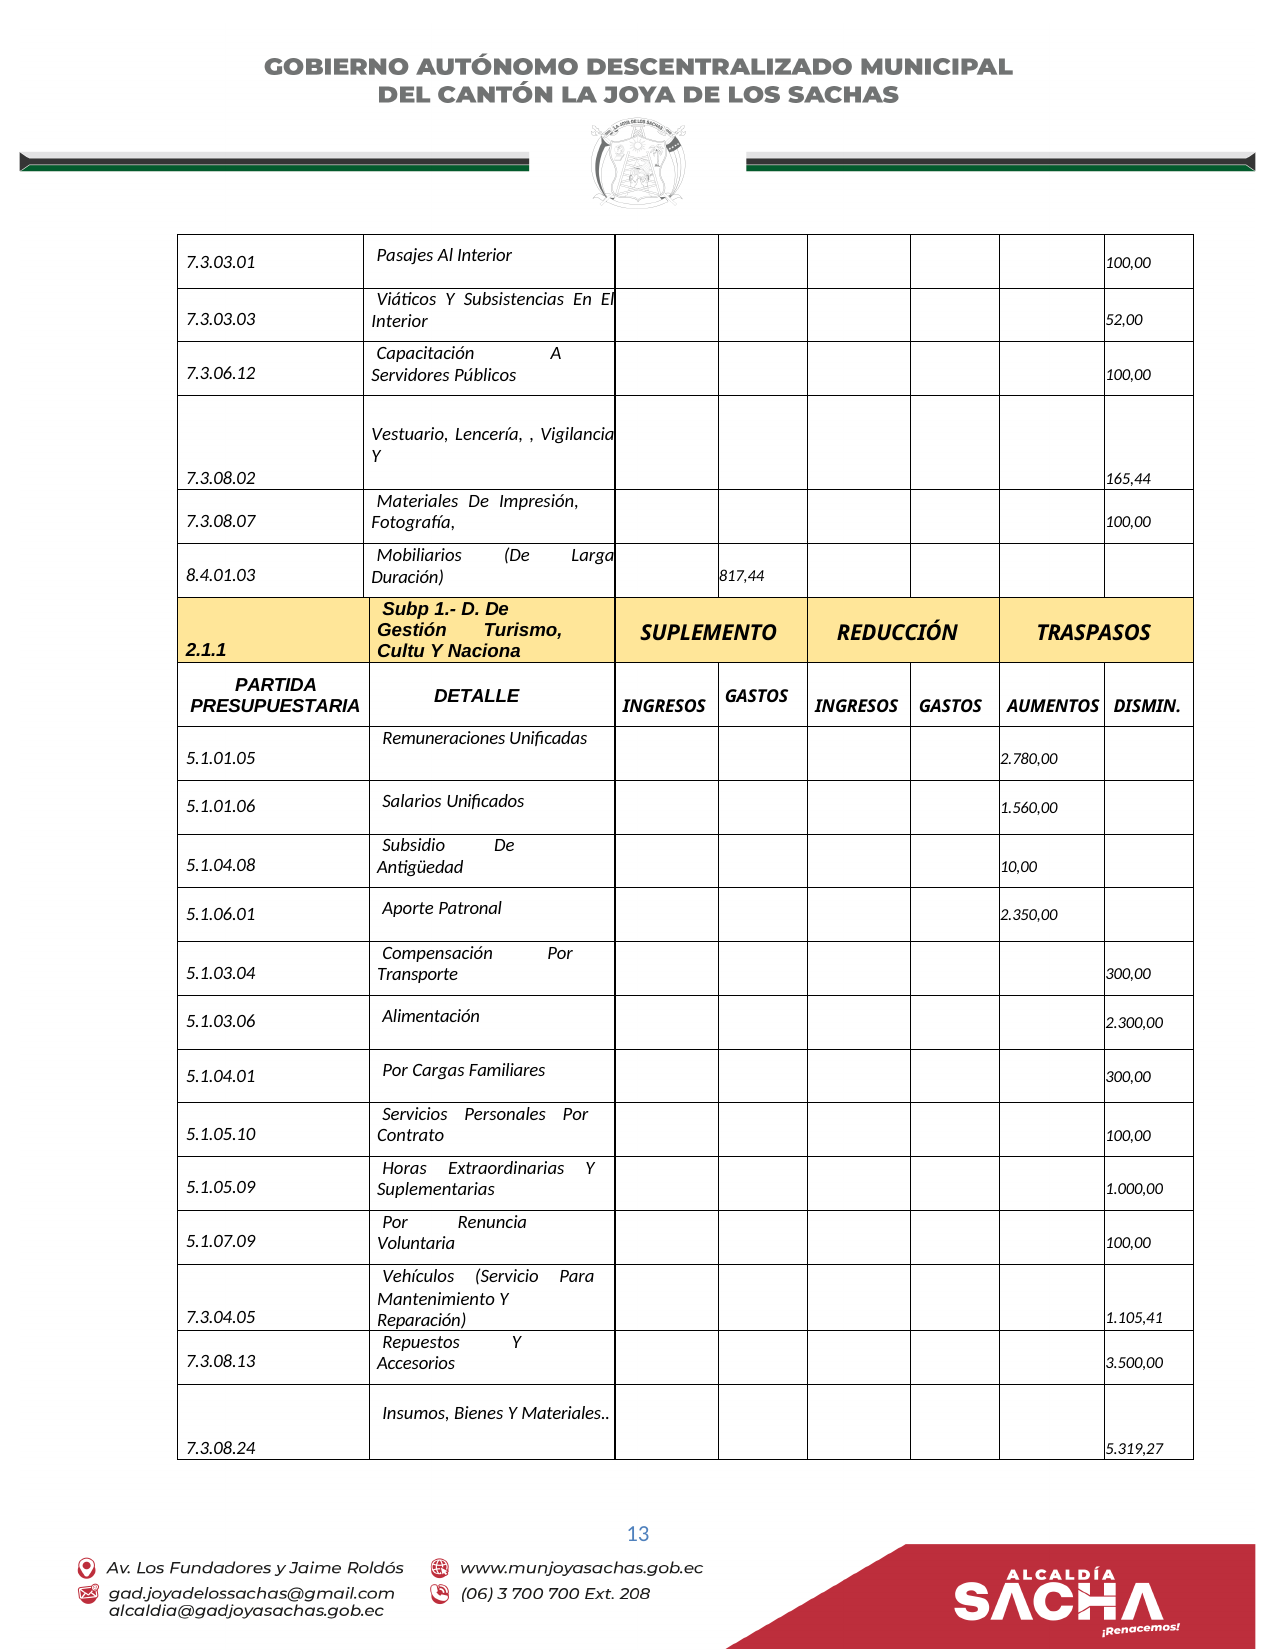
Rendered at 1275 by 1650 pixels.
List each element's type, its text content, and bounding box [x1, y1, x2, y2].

table_cell [911, 996, 999, 1048]
table_cell [616, 727, 718, 780]
table_cell INGRESOS [808, 663, 910, 726]
table_cell [719, 727, 807, 780]
table_cell 3.500,00 [1105, 1331, 1193, 1384]
table_cell [911, 396, 999, 489]
table_cell [808, 888, 910, 941]
table_cell [719, 1050, 807, 1102]
table_cell REDUCCIÓN [808, 598, 999, 662]
table_cell [1000, 544, 1104, 597]
table_cell [616, 835, 718, 887]
table_cell 2.300,00 [1105, 996, 1193, 1048]
table_cell [911, 289, 999, 341]
table_cell [911, 1265, 999, 1330]
table_cell [1000, 996, 1104, 1048]
table_cell [808, 1385, 910, 1459]
table_cell 2.350,00 [1000, 888, 1104, 941]
table_cell [616, 544, 718, 597]
table_cell [808, 1331, 910, 1384]
table_cell [808, 289, 910, 341]
table_cell 1.560,00 [1000, 781, 1104, 833]
table_cell 5.319,27 [1105, 1385, 1193, 1459]
table_cell [1000, 1157, 1104, 1210]
table_cell [719, 942, 807, 995]
table_cell [1000, 942, 1104, 995]
table_cell [719, 888, 807, 941]
table_cell 1.105,41 [1105, 1265, 1193, 1330]
table_cell [1000, 1211, 1104, 1263]
table_cell [911, 1385, 999, 1459]
table_cell 5.1.03.04 [178, 942, 369, 995]
table_cell Compensación Por Transporte [370, 942, 614, 995]
table_cell 7.3.08.13 [178, 1331, 369, 1384]
table_cell Repuestos Y Accesorios [370, 1331, 614, 1384]
table_cell [719, 1103, 807, 1156]
table_cell 100,00 [1105, 1211, 1193, 1263]
table_cell [719, 996, 807, 1048]
table_cell [616, 1385, 718, 1459]
table_cell [808, 235, 910, 287]
table_cell [911, 1211, 999, 1263]
table_cell [616, 1211, 718, 1263]
table_cell [616, 1050, 718, 1102]
table_cell [911, 235, 999, 287]
table_cell 7.3.03.01 [178, 235, 363, 287]
table_cell [1000, 289, 1104, 341]
table_cell Vestuario, Lencería, , Vigilancia Y [364, 396, 614, 489]
table_cell 5.1.05.09 [178, 1157, 369, 1210]
table_cell Por Renuncia Voluntaria [370, 1211, 614, 1263]
table_cell [616, 396, 718, 489]
table_cell [1000, 342, 1104, 395]
table_cell [616, 342, 718, 395]
table_cell 5.1.03.06 [178, 996, 369, 1048]
table_cell [808, 942, 910, 995]
table_cell 100,00 [1105, 235, 1193, 287]
table_cell TRASPASOS [1000, 598, 1193, 662]
table_cell [808, 544, 910, 597]
table_cell 5.1.01.05 [178, 727, 369, 780]
table_cell [616, 888, 718, 941]
table_cell DISMIN. [1105, 663, 1193, 726]
table_cell [808, 727, 910, 780]
table_cell [719, 235, 807, 287]
table_cell [719, 835, 807, 887]
table_cell [911, 544, 999, 597]
table_cell [911, 1331, 999, 1384]
table_cell 8.4.01.03 [178, 544, 363, 597]
table_cell [1105, 727, 1193, 780]
table_cell [719, 289, 807, 341]
table_cell [616, 1265, 718, 1330]
table_cell [911, 1157, 999, 1210]
table_cell [911, 835, 999, 887]
table_cell SUPLEMENTO [616, 598, 807, 662]
table_cell 7.3.06.12 [178, 342, 363, 395]
table_cell 7.3.08.02 [178, 396, 363, 489]
table_cell 1.000,00 [1105, 1157, 1193, 1210]
table_cell [808, 1103, 910, 1156]
table_cell [808, 342, 910, 395]
table_cell Vehículos (Servicio Para Mantenimiento Y Reparación) [370, 1265, 614, 1330]
table_cell [808, 1265, 910, 1330]
table_cell [616, 1331, 718, 1384]
table_cell [1000, 1050, 1104, 1102]
table_cell GASTOS [911, 663, 999, 726]
table_cell 100,00 [1105, 342, 1193, 395]
table_cell 100,00 [1105, 490, 1193, 543]
table_cell Aporte Patronal [370, 888, 614, 941]
table_cell [1105, 835, 1193, 887]
table_cell [1000, 1265, 1104, 1330]
table_cell [616, 1103, 718, 1156]
table_cell [616, 1157, 718, 1210]
table_cell 100,00 [1105, 1103, 1193, 1156]
table_cell 5.1.06.01 [178, 888, 369, 941]
table_cell [719, 1331, 807, 1384]
table_cell [808, 396, 910, 489]
table_cell [616, 490, 718, 543]
table_cell GASTOS [719, 663, 807, 726]
table_cell [719, 781, 807, 833]
table_cell [1000, 396, 1104, 489]
table_cell [911, 1103, 999, 1156]
table_cell [719, 342, 807, 395]
table_cell DETALLE [370, 663, 614, 726]
table_cell [911, 888, 999, 941]
table_cell [616, 289, 718, 341]
table_cell 7.3.08.07 [178, 490, 363, 543]
table_cell [911, 342, 999, 395]
table_cell 5.1.04.01 [178, 1050, 369, 1102]
table_cell [911, 490, 999, 543]
table_cell 817,44 [719, 544, 807, 597]
table_cell [911, 781, 999, 833]
table_cell [1105, 781, 1193, 833]
table_cell [808, 490, 910, 543]
table_cell 165,44 [1105, 396, 1193, 489]
table_cell 7.3.04.05 [178, 1265, 369, 1330]
table_cell 2.1.1 [178, 598, 369, 662]
table_cell Materiales De Impresión, Fotografía, [364, 490, 614, 543]
table_cell [808, 1157, 910, 1210]
table_cell 7.3.03.03 [178, 289, 363, 341]
table_cell 2.780,00 [1000, 727, 1104, 780]
table_cell [911, 727, 999, 780]
table_cell [1105, 888, 1193, 941]
table_cell [808, 781, 910, 833]
table_cell [616, 996, 718, 1048]
table_cell Alimentación [370, 996, 614, 1048]
table_cell 10,00 [1000, 835, 1104, 887]
table_cell [1000, 235, 1104, 287]
table_cell Remuneraciones Unificadas [370, 727, 614, 780]
table_cell Viáticos Y Subsistencias En El Interior [364, 289, 614, 341]
table_cell [719, 1157, 807, 1210]
table_cell [911, 942, 999, 995]
table_cell Subsidio De Antigüedad [370, 835, 614, 887]
table_cell [1000, 1103, 1104, 1156]
table_cell Por Cargas Familiares [370, 1050, 614, 1102]
table_cell Horas Extraordinarias Y Suplementarias [370, 1157, 614, 1210]
table_cell Mobiliarios (De Larga Duración) [364, 544, 614, 597]
table_cell 52,00 [1105, 289, 1193, 341]
table_cell INGRESOS [616, 663, 718, 726]
table_cell PARTIDA PRESUPUESTARIA [178, 663, 369, 726]
table_cell [808, 835, 910, 887]
table_cell [719, 1385, 807, 1459]
table_cell [1105, 544, 1193, 597]
table_cell [719, 1265, 807, 1330]
table_cell 5.1.01.06 [178, 781, 369, 833]
table_cell 5.1.07.09 [178, 1211, 369, 1263]
table_cell Insumos, Bienes Y Materiales.. [370, 1385, 614, 1459]
table_cell Subp 1.- D. De Gestión Turismo, Cultu Y Naciona [370, 598, 614, 662]
table_cell 7.3.08.24 [178, 1385, 369, 1459]
table_cell [719, 396, 807, 489]
table_cell [808, 1050, 910, 1102]
table_cell 5.1.04.08 [178, 835, 369, 887]
table_cell [616, 942, 718, 995]
table_cell 300,00 [1105, 942, 1193, 995]
table_cell [616, 781, 718, 833]
table_cell [808, 996, 910, 1048]
table_cell Pasajes Al Interior [364, 235, 614, 287]
table_cell [719, 490, 807, 543]
table_cell [1000, 490, 1104, 543]
table_cell 5.1.05.10 [178, 1103, 369, 1156]
table_cell AUMENTOS [1000, 663, 1104, 726]
table_cell [719, 1211, 807, 1263]
table_cell [1000, 1385, 1104, 1459]
table_cell [911, 1050, 999, 1102]
table_cell [616, 235, 718, 287]
table_cell Capacitación A Servidores Públicos [364, 342, 614, 395]
table_cell [808, 1211, 910, 1263]
table_cell Salarios Unificados [370, 781, 614, 833]
picture [19, 23, 1256, 1650]
table_cell [1000, 1331, 1104, 1384]
table_cell Servicios Personales Por Contrato [370, 1103, 614, 1156]
table_cell 300,00 [1105, 1050, 1193, 1102]
